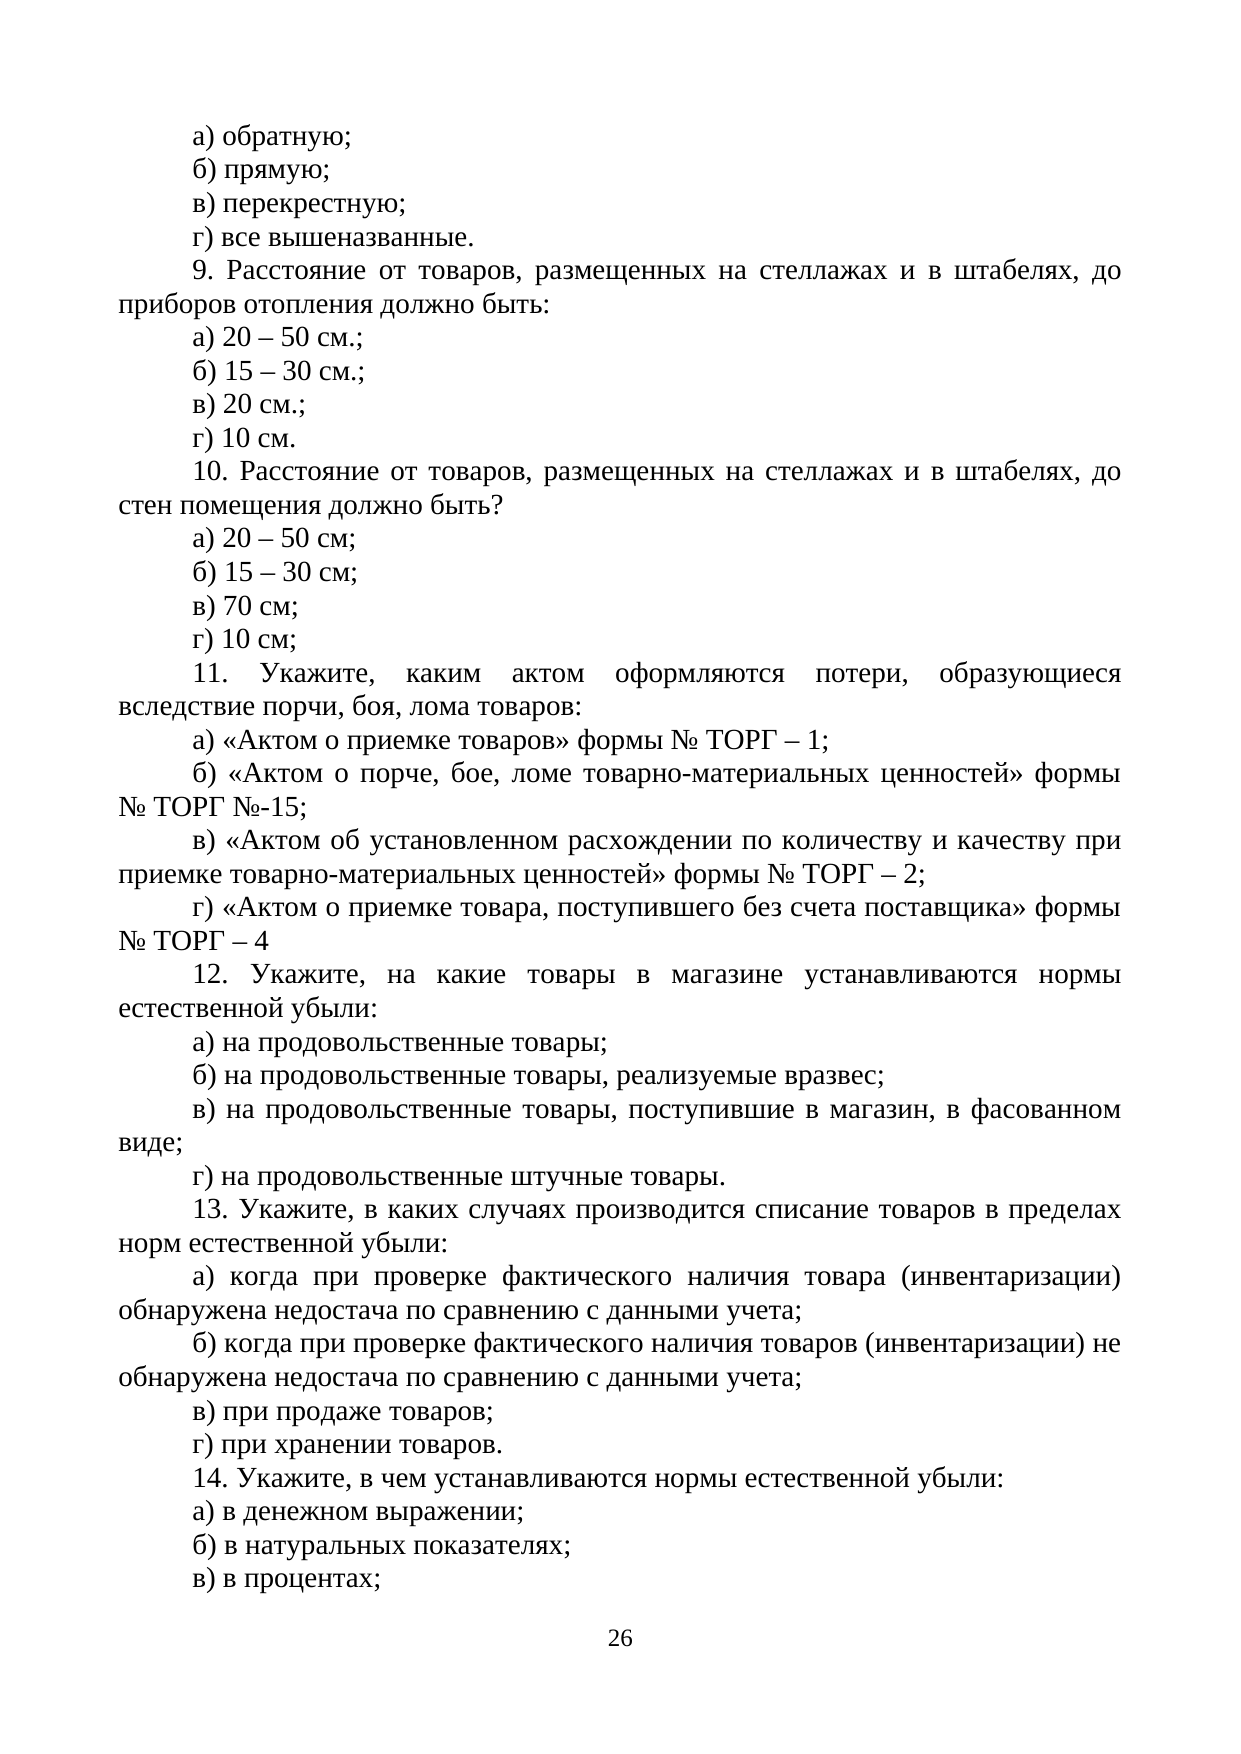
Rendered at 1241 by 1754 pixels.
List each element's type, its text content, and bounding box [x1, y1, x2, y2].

text б) прямую; [118, 152, 1122, 185]
text а) когда при проверке фактического наличия товара (инвентаризации) обнаружена недостача по сравнению с данными учета; [118, 1258, 1122, 1326]
text б) когда при проверке фактического наличия товаров (инвентаризации) не обнаружена недостача по сравнению с данными учета; [118, 1326, 1122, 1393]
text в) перекрестную; [118, 185, 1122, 219]
text б) в натуральных показателях; [118, 1527, 1122, 1560]
text г) при хранении товаров. [118, 1426, 1122, 1460]
text 14. Укажите, в чем устанавливаются нормы естественной убыли: [118, 1460, 1122, 1493]
text в) «Актом об установленном расхождении по количеству и качеству при приемке товарно-материальных ценностей» формы № ТОРГ – 2; [118, 822, 1122, 889]
text а) 20 – ; [118, 521, 1122, 554]
text б) «Актом о порче, бое, ломе товарно-материальных ценностей» формы № ТОРГ №-15; [118, 755, 1122, 822]
text 12. Укажите, на какие товары в магазине устанавливаются нормы естественной убыли: [118, 957, 1122, 1024]
text г) на продовольственные штучные товары. [118, 1158, 1122, 1191]
text в) на продовольственные товары, поступившие в магазин, в фасованном виде; [118, 1091, 1122, 1158]
text б) 15 – ; [118, 554, 1122, 588]
text в) 20 см.; [118, 386, 1122, 420]
text 13. Укажите, в каких случаях производится списание товаров в пределах норм естественной убыли: [118, 1191, 1122, 1258]
text а) в денежном выражении; [118, 1493, 1122, 1527]
text 11. Укажите, каким актом оформляются потери, образующиеся вследствие порчи, боя, лома товаров: [118, 655, 1122, 722]
text г) все вышеназванные. [118, 219, 1122, 252]
text в) при продаже товаров; [118, 1393, 1122, 1426]
text г) 10 см. [118, 420, 1122, 453]
text а) «Актом о приемке товаров» формы № ТОРГ – 1; [118, 722, 1122, 755]
text г) ; [118, 621, 1122, 655]
text г) «Актом о приемке товара, поступившего без счета поставщика» формы № ТОРГ – 4 [118, 889, 1122, 957]
text 9. Расстояние от товаров, размещенных на стеллажах и в штабелях, до приборов отопления должно быть: [118, 252, 1122, 319]
text а) на продовольственные товары; [118, 1024, 1122, 1057]
text в) ; [118, 588, 1122, 621]
text а) 20 – 50 см.; [118, 319, 1122, 353]
text в) в процентах; [118, 1560, 1122, 1594]
text б) 15 – 30 см.; [118, 353, 1122, 386]
text 10. Расстояние от товаров, размещенных на стеллажах и в штабелях, до стен помещения должно быть? [118, 453, 1122, 521]
text б) на продовольственные товары, реализуемые вразвес; [118, 1057, 1122, 1091]
text а) обратную; [118, 118, 1122, 152]
